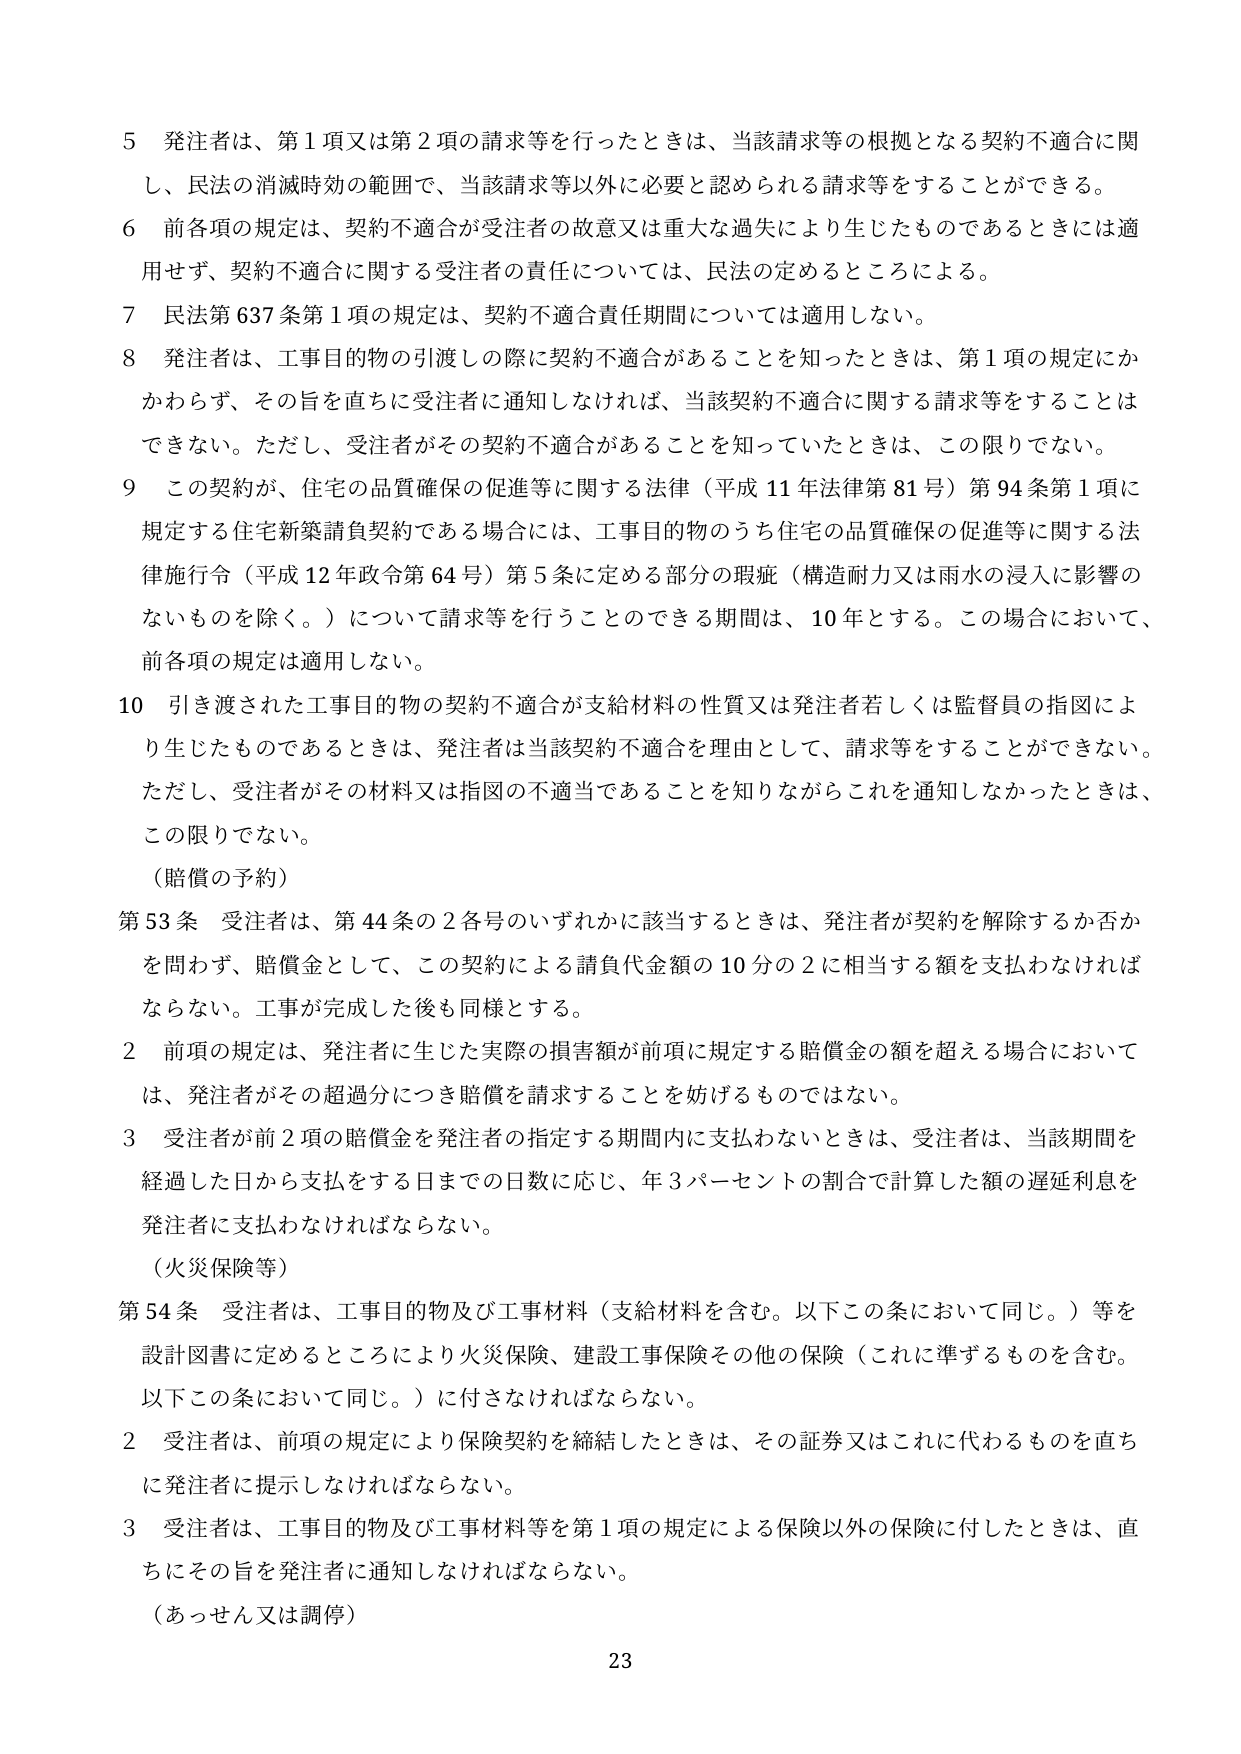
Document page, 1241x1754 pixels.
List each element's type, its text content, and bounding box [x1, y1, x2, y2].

text 10 引き渡された工事目的物の契約不適合が支給材料の性質又は発注者若しくは監督員の指図により生じたものであるときは、発注者は当該契約不適合を理由として、請求等をすることができない。ただし、受注者がその材料又は指図の不適当であることを知りながらこれを通知しなかったときは、この限りでない。 [118, 682, 1142, 855]
text ３ 受注者が前２項の賠償金を発注者の指定する期間内に支払わないときは、受注者は、当該期間を経過した日から支払をする日までの日数に応じ、年３パーセントの割合で計算した額の遅延利息を発注者に支払わなければならない。 [118, 1115, 1142, 1245]
text ８ 発注者は、工事目的物の引渡しの際に契約不適合があることを知ったときは、第１項の規定にかかわらず、その旨を直ちに受注者に通知しなければ、当該契約不適合に関する請求等をすることはできない。ただし、受注者がその契約不適合があることを知っていたときは、この限りでない。 [118, 335, 1142, 465]
text （賠償の予約） [118, 855, 1142, 899]
text 第53条 受注者は、第44条の２各号のいずれかに該当するときは、発注者が契約を解除するか否かを問わず、賠償金として、この契約による請負代金額の10分の２に相当する額を支払わなければならない。工事が完成した後も同様とする。 [118, 899, 1142, 1029]
text 第54条 受注者は、工事目的物及び工事材料（支給材料を含む。以下この条において同じ。）等を設計図書に定めるところにより火災保険、建設工事保険その他の保険（これに準ずるものを含む。以下この条において同じ。）に付さなければならない。 [118, 1289, 1142, 1419]
text ９ この契約が、住宅の品質確保の促進等に関する法律（平成11年法律第81号）第94条第１項に規定する住宅新築請負契約である場合には、工事目的物のうち住宅の品質確保の促進等に関する法律施行令（平成12年政令第64号）第５条に定める部分の瑕疵（構造耐力又は雨水の浸入に影響のないものを除く。）について請求等を行うことのできる期間は、10年とする。この場合において、前各項の規定は適用しない。 [118, 465, 1142, 682]
text ３ 受注者は、工事目的物及び工事材料等を第１項の規定による保険以外の保険に付したときは、直ちにその旨を発注者に通知しなければならない。 [118, 1505, 1142, 1592]
text （火災保険等） [118, 1245, 1142, 1289]
text （あっせん又は調停） [118, 1592, 1142, 1635]
text ２ 受注者は、前項の規定により保険契約を締結したときは、その証券又はこれに代わるものを直ちに発注者に提示しなければならない。 [118, 1419, 1142, 1505]
text ７ 民法第637条第１項の規定は、契約不適合責任期間については適用しない。 [118, 292, 1142, 335]
text ６ 前各項の規定は、契約不適合が受注者の故意又は重大な過失により生じたものであるときには適用せず、契約不適合に関する受注者の責任については、民法の定めるところによる。 [118, 205, 1142, 292]
text ５ 発注者は、第１項又は第２項の請求等を行ったときは、当該請求等の根拠となる契約不適合に関し、民法の消滅時効の範囲で、当該請求等以外に必要と認められる請求等をすることができる。 [118, 119, 1142, 205]
text ２ 前項の規定は、発注者に生じた実際の損害額が前項に規定する賠償金の額を超える場合においては、発注者がその超過分につき賠償を請求することを妨げるものではない。 [118, 1029, 1142, 1115]
